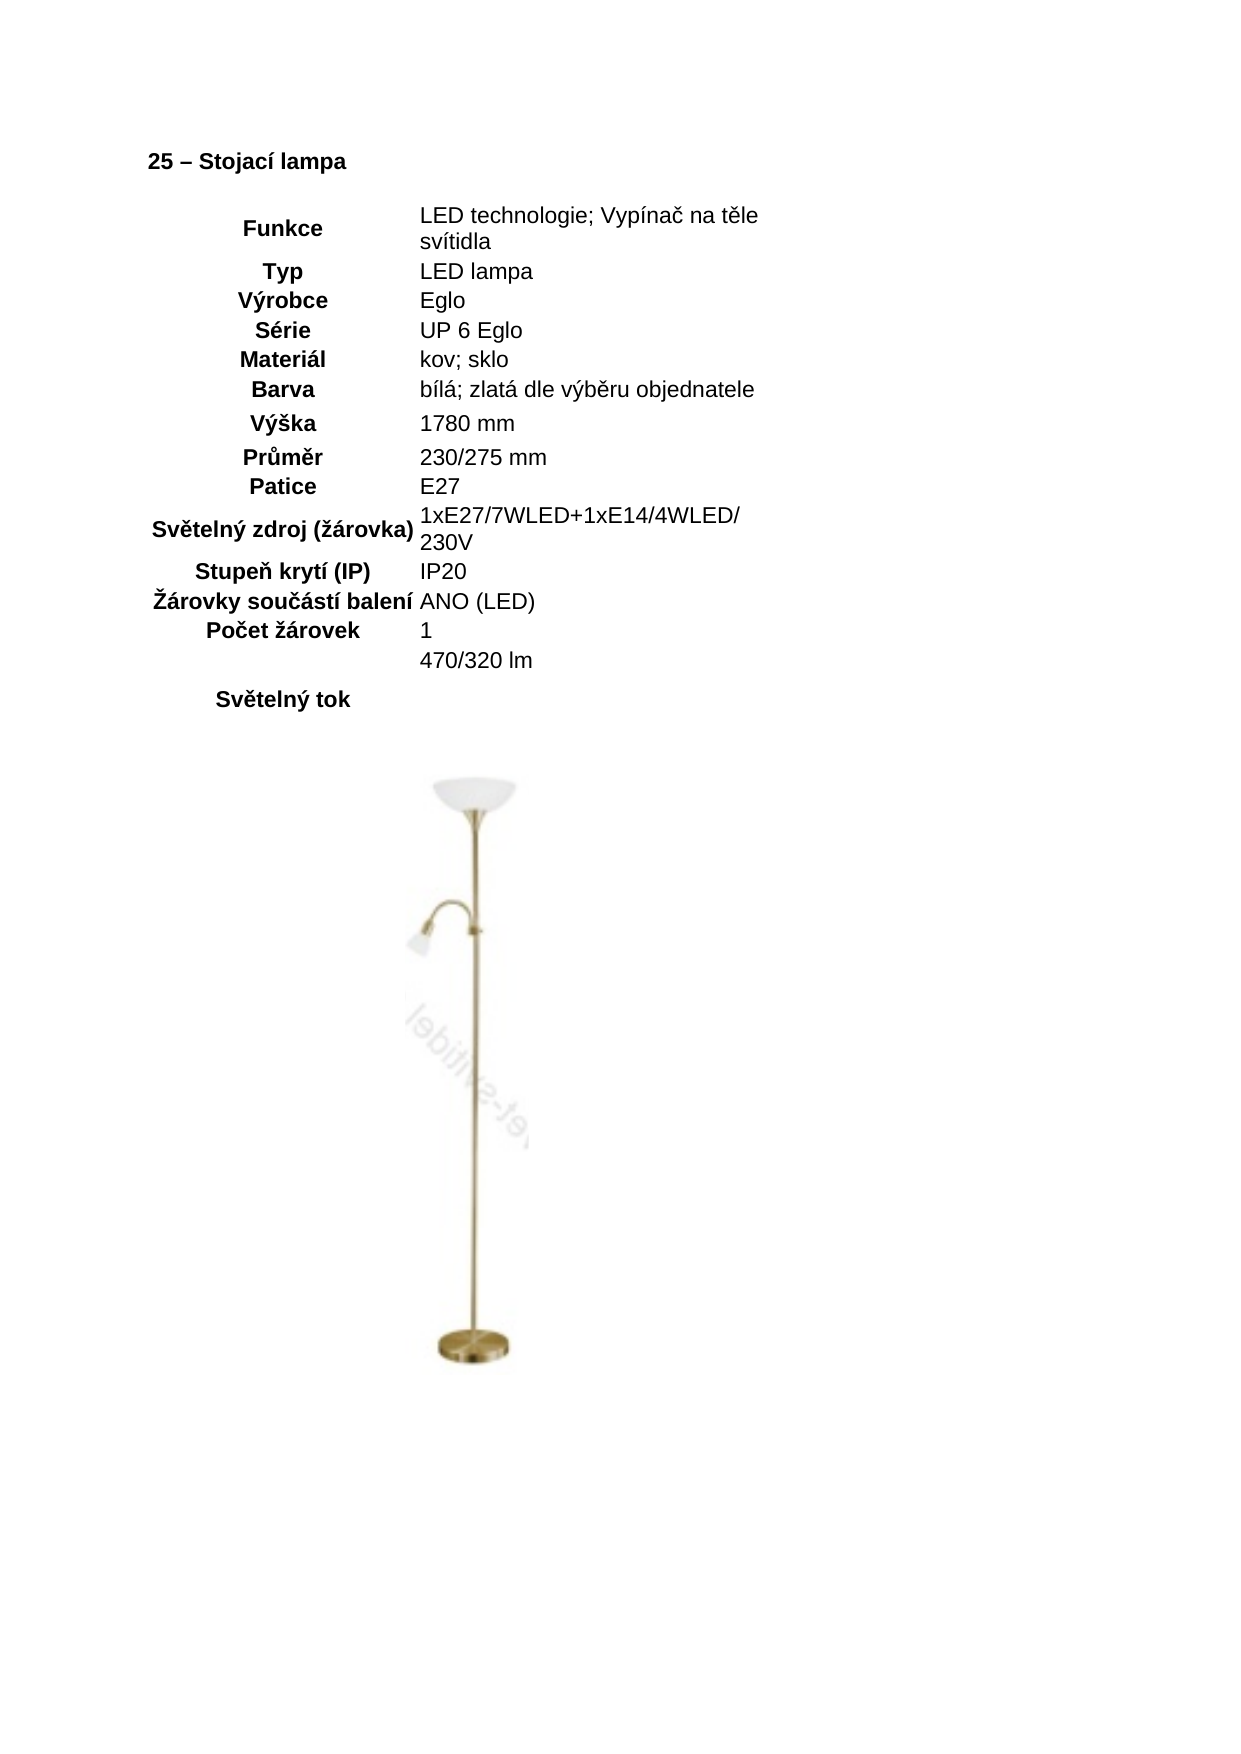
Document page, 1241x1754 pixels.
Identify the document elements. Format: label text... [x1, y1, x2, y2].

table_cell kov; sklo [418, 345, 784, 374]
picture [404, 766, 532, 1375]
table_cell Výška [148, 404, 418, 442]
table_cell Série [148, 315, 418, 344]
table_cell bílá; zlatá dle výběru objednatele [418, 374, 784, 403]
table_header Funkce [148, 200, 418, 256]
table_cell Světelný tok [148, 645, 418, 754]
table_cell 1 [418, 616, 784, 645]
table_cell 230/275 mm [418, 442, 784, 471]
text 25 – Stojací lampa [148, 148, 1093, 174]
table_cell ANO (LED) [418, 586, 784, 616]
table_cell Žárovky součástí balení [148, 586, 418, 616]
table_cell 470/320 lm [418, 645, 784, 754]
table_cell 1780 mm [418, 404, 784, 442]
table_header LED technologie; Vypínač na těle svítidla [418, 200, 784, 256]
table_cell Světelný zdroj (žárovka) [148, 501, 418, 557]
table_cell Počet žárovek [148, 616, 418, 645]
table_cell Průměr [148, 442, 418, 471]
table_cell Patice [148, 471, 418, 501]
table_cell E27 [418, 471, 784, 501]
table_cell Stupeň krytí (IP) [148, 557, 418, 586]
table_cell UP 6 Eglo [418, 315, 784, 344]
table_cell Eglo [418, 286, 784, 315]
table_cell Výrobce [148, 286, 418, 315]
table_cell Typ [148, 256, 418, 286]
table_cell Barva [148, 374, 418, 403]
table_cell LED lampa [418, 256, 784, 286]
table_cell 1xE27/7WLED+1xE14/4WLED/230V [418, 501, 784, 557]
table_cell Materiál [148, 345, 418, 374]
table_cell IP20 [418, 557, 784, 586]
